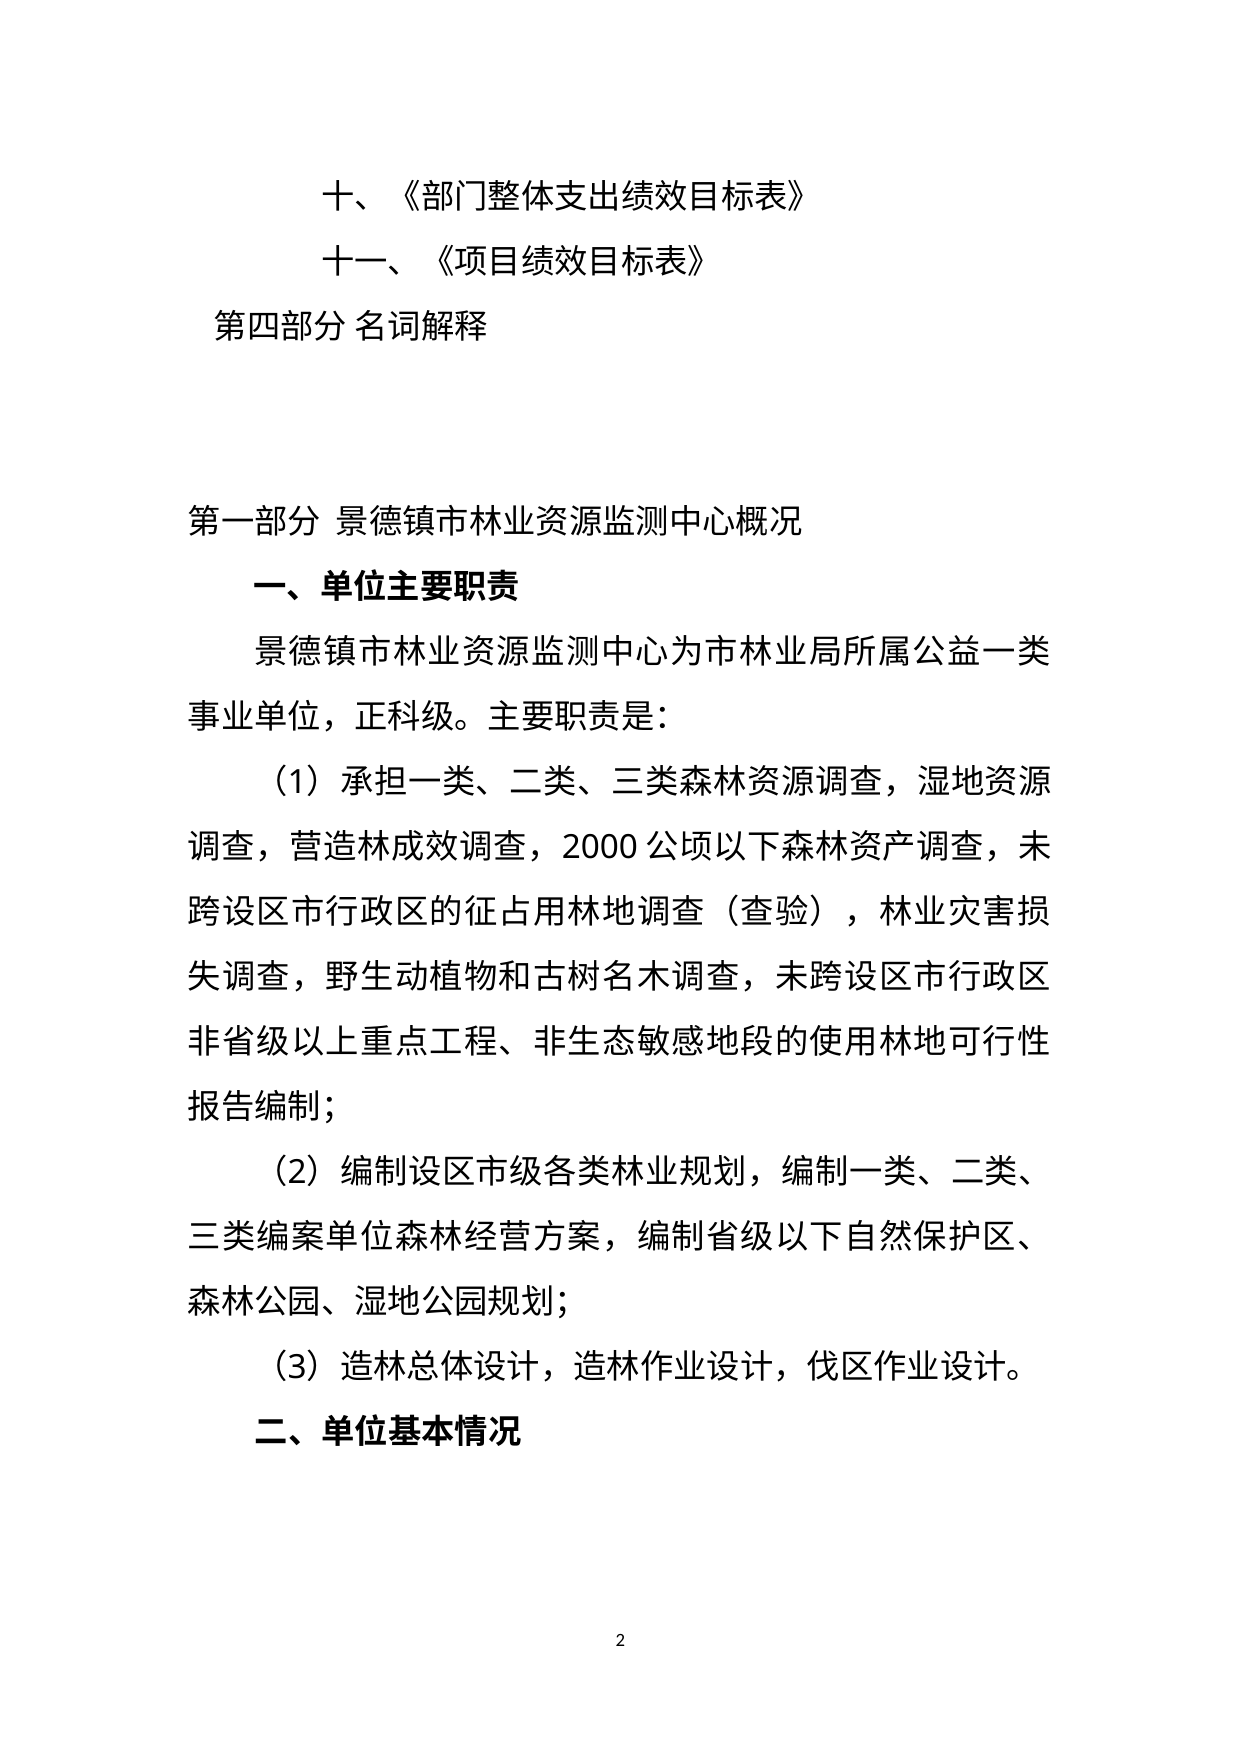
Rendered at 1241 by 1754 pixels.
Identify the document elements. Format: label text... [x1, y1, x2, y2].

text 一、单位主要职责 [187, 552, 1053, 617]
list 编制设区市级各类林业规划，编制一类、二类、三类编案单位森林经营方案，编制省级以下自然保护区、森林公园、湿地公园规划； [187, 1137, 1053, 1332]
list 造林总体设计，造林作业设计，伐区作业设计。 [187, 1332, 1053, 1397]
text 第一部分 景德镇市林业资源监测中心概况 [187, 487, 1053, 552]
text 二、单位基本情况 [187, 1397, 1053, 1462]
text 十、《部门整体支出绩效目标表》 [187, 162, 1053, 227]
text 十一、《项目绩效目标表》 [187, 227, 1053, 292]
text 景德镇市林业资源监测中心为市林业局所属公益一类事业单位，正科级。主要职责是： [187, 617, 1053, 747]
list 承担一类、二类、三类森林资源调查，湿地资源调查，营造林成效调查，2000公顷以下森林资产调查，未跨设区市行政区的征占用林地调查（查验），林业灾害损失调查，野生动植物和古树名木调查，未跨设区市行政区、非省级以上重点工程、非生态敏感地段的使用林地可行性报告编制； [187, 747, 1053, 1137]
text 第四部分 名词解释 [187, 292, 1053, 357]
